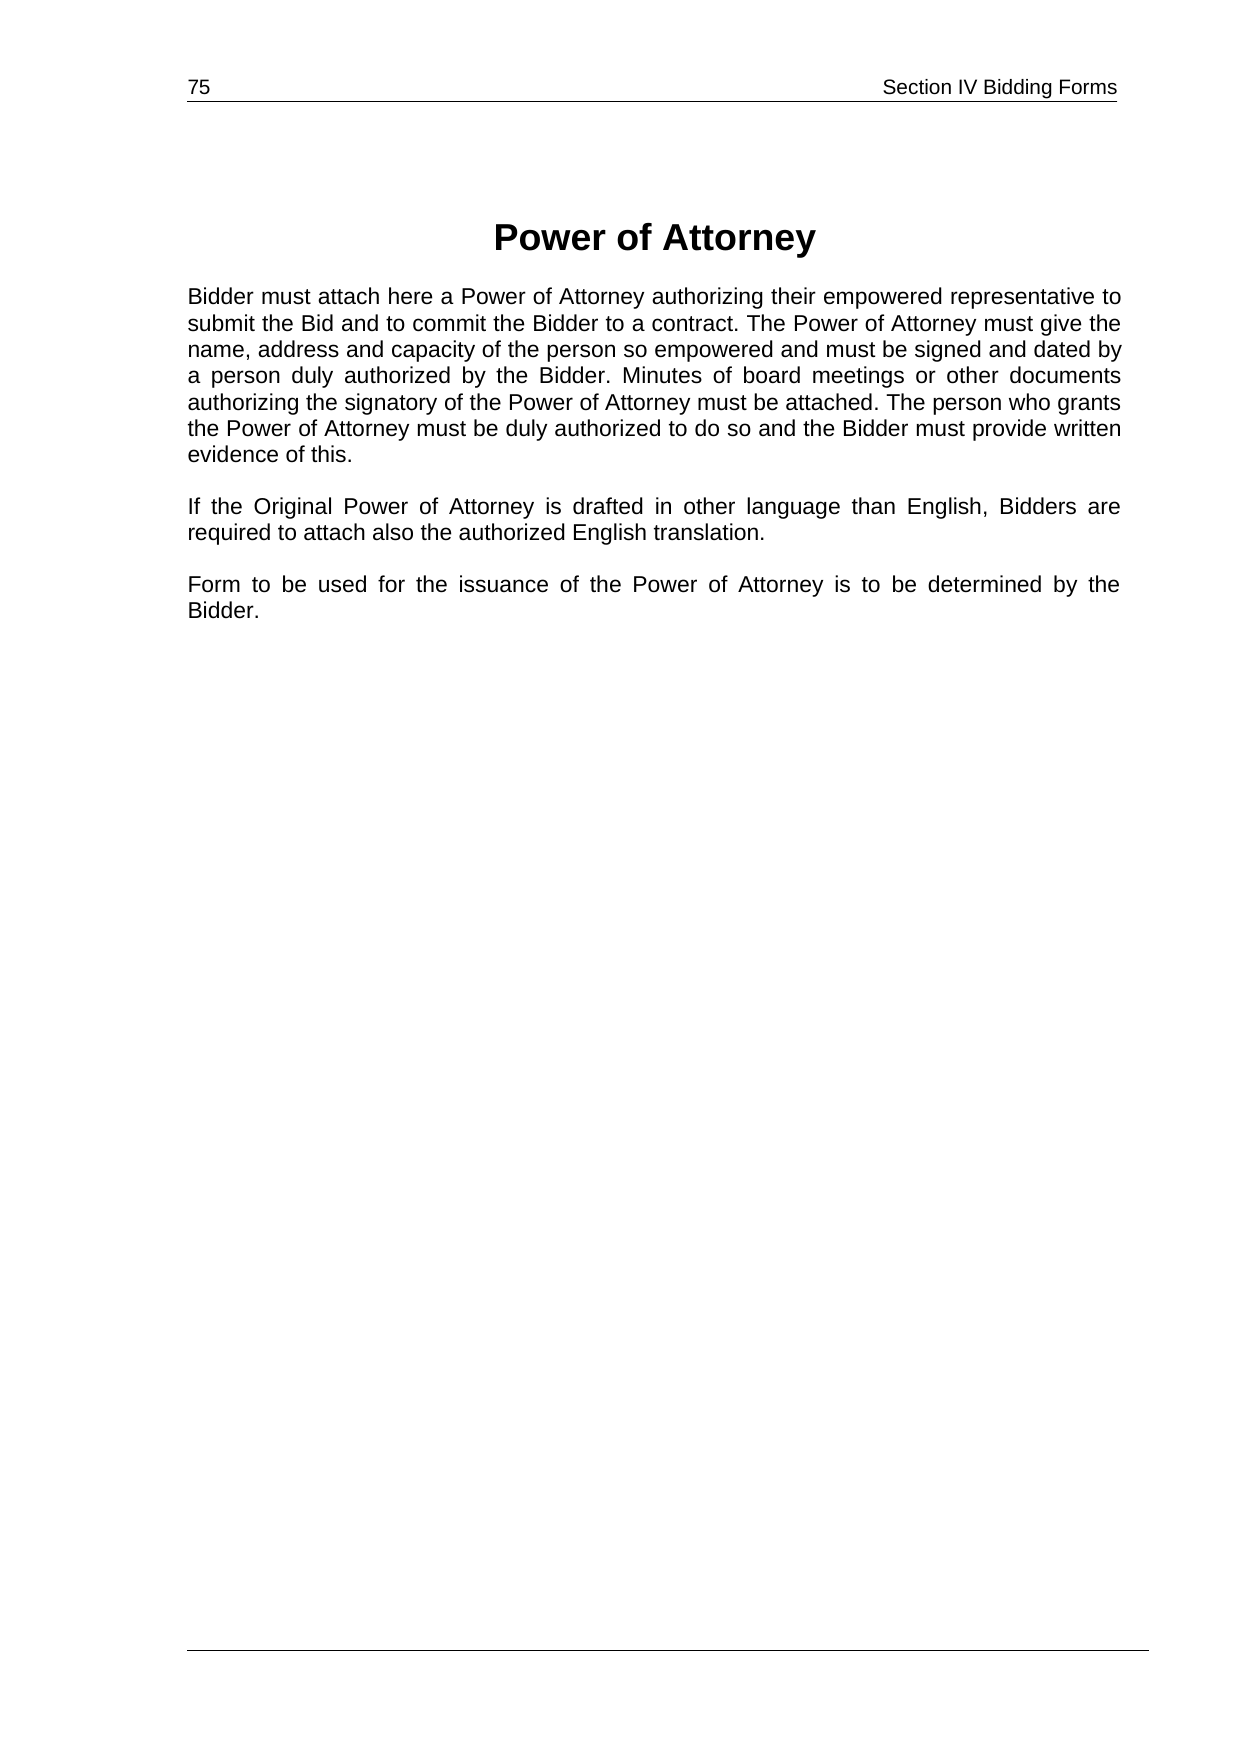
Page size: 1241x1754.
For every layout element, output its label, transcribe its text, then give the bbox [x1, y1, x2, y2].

text Power of Attorney [187, 215, 1122, 258]
text Bidder must attach here a Power of Attorney authorizing their empowered representative to submit the Bid and to commit the Bidder to a contract. The Power of Attorney must give the name, address and capacity of the person so empowered and must be signed and dated by a person duly authorized by the Bidder. Minutes of board meetings or other documents authorizing the signatory of the Power of Attorney must be attached. The person who grants the Power of Attorney must be duly authorized to do so and the Bidder must provide written evidence of this. [187, 283, 1122, 468]
text Form to be used for the issuance of the Power of Attorney is to be determined by the Bidder. [187, 571, 1122, 623]
text If the Original Power of Attorney is drafted in other language than English, Bidders are required to attach also the authorized English translation. [187, 493, 1122, 546]
